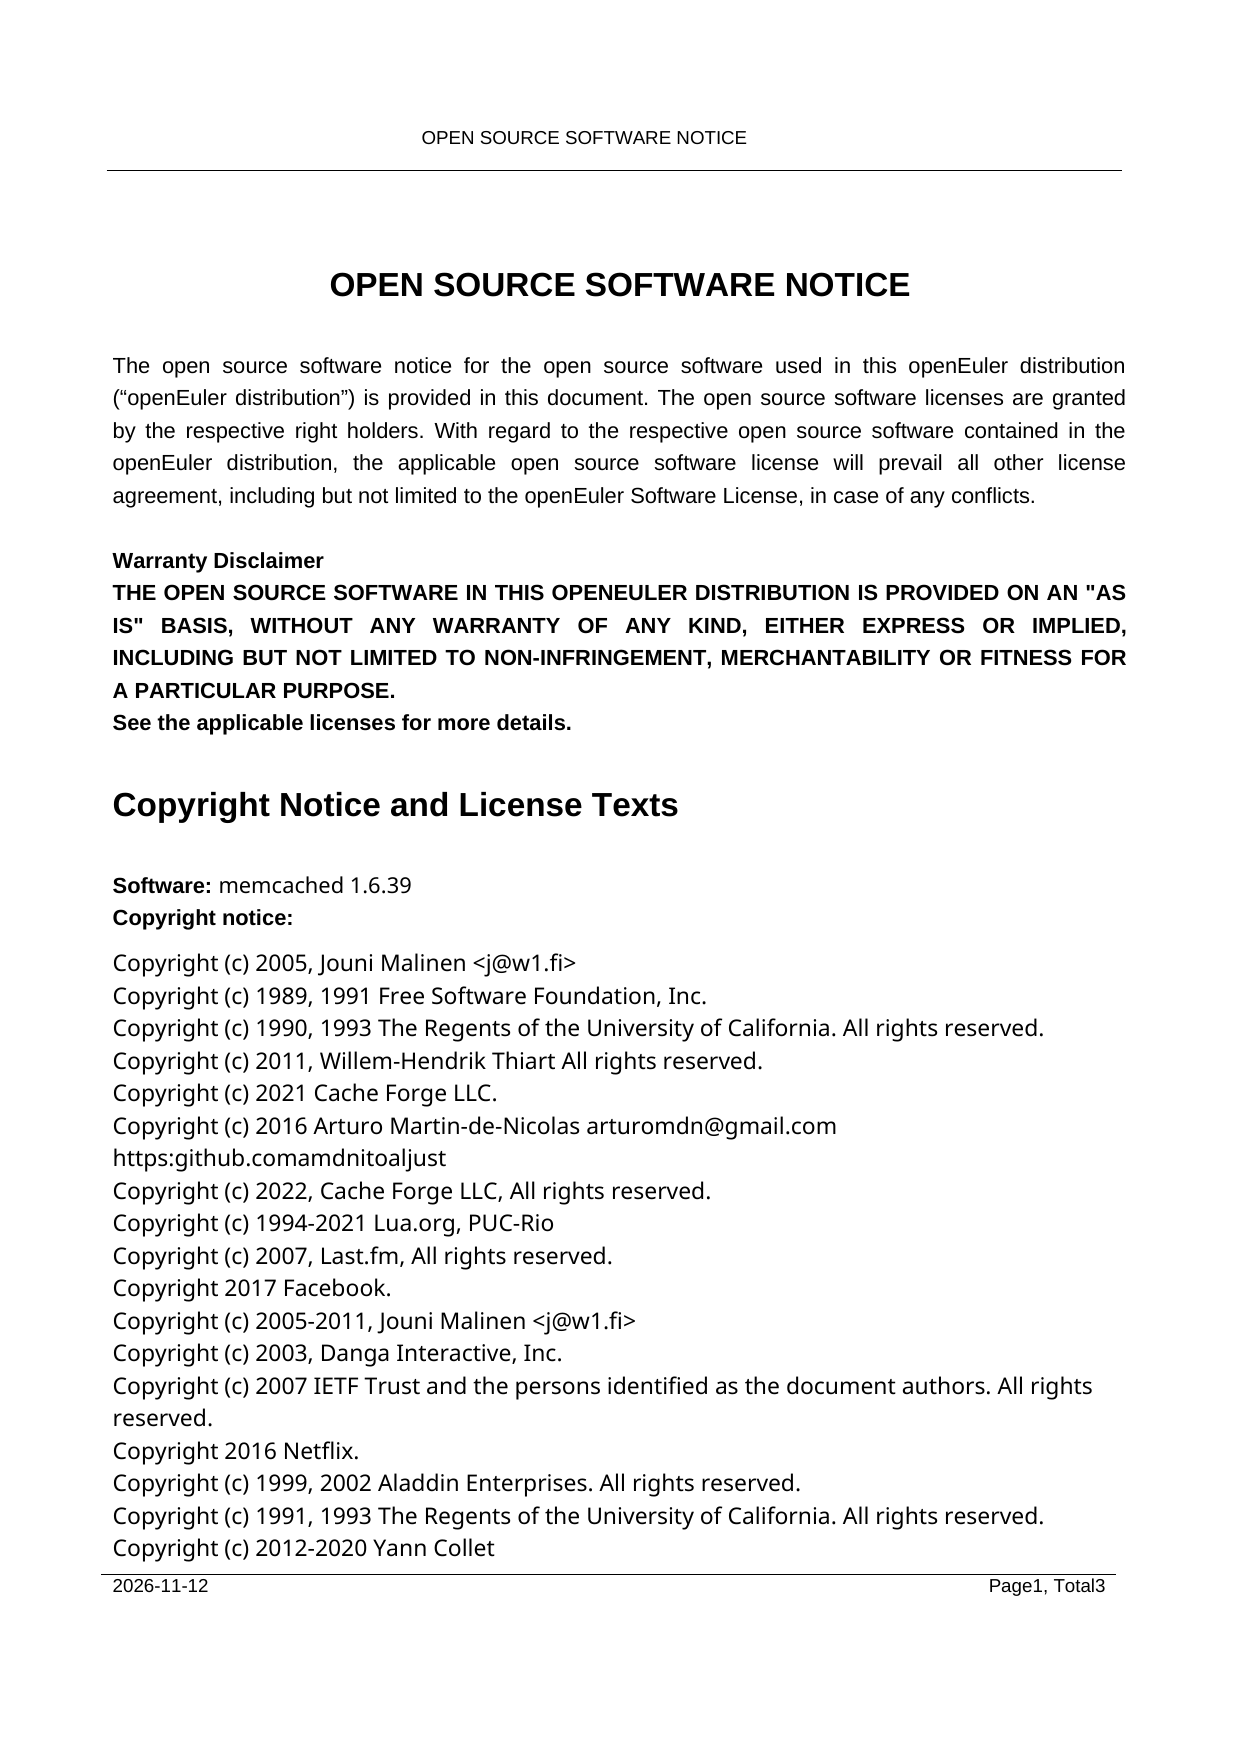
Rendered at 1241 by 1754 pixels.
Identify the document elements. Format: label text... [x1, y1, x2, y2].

text The open source software notice for the open source software used in this openEuler distribution (“openEuler distribution”) is provided in this document. The open source software licenses are granted by the respective right holders. With regard to the respective open source software contained in the openEuler distribution, the applicable open source software license will prevail all other license agreement, including but not limited to the openEuler Software License, in case of any conflicts. [112, 349, 1128, 511]
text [112, 947, 1128, 1564]
text Warranty Disclaimer [112, 544, 1128, 576]
text Copyright notice: [112, 901, 1128, 934]
text Copyright Notice and License Texts [112, 771, 1128, 836]
text OPEN SOURCE SOFTWARE NOTICE [112, 251, 1128, 316]
title Software: memcached 1.6.39 [112, 869, 1128, 901]
text THE OPEN SOURCE SOFTWARE IN THIS OPENEULER DISTRIBUTION IS PROVIDED ON AN "AS IS" BASIS, WITHOUT ANY WARRANTY OF ANY KIND, EITHER EXPRESS OR IMPLIED, INCLUDING BUT NOT LIMITED TO NON-INFRINGEMENT, MERCHANTABILITY OR FITNESS FOR A PARTICULAR PURPOSE. See the applicable licenses for more details. [112, 576, 1128, 739]
